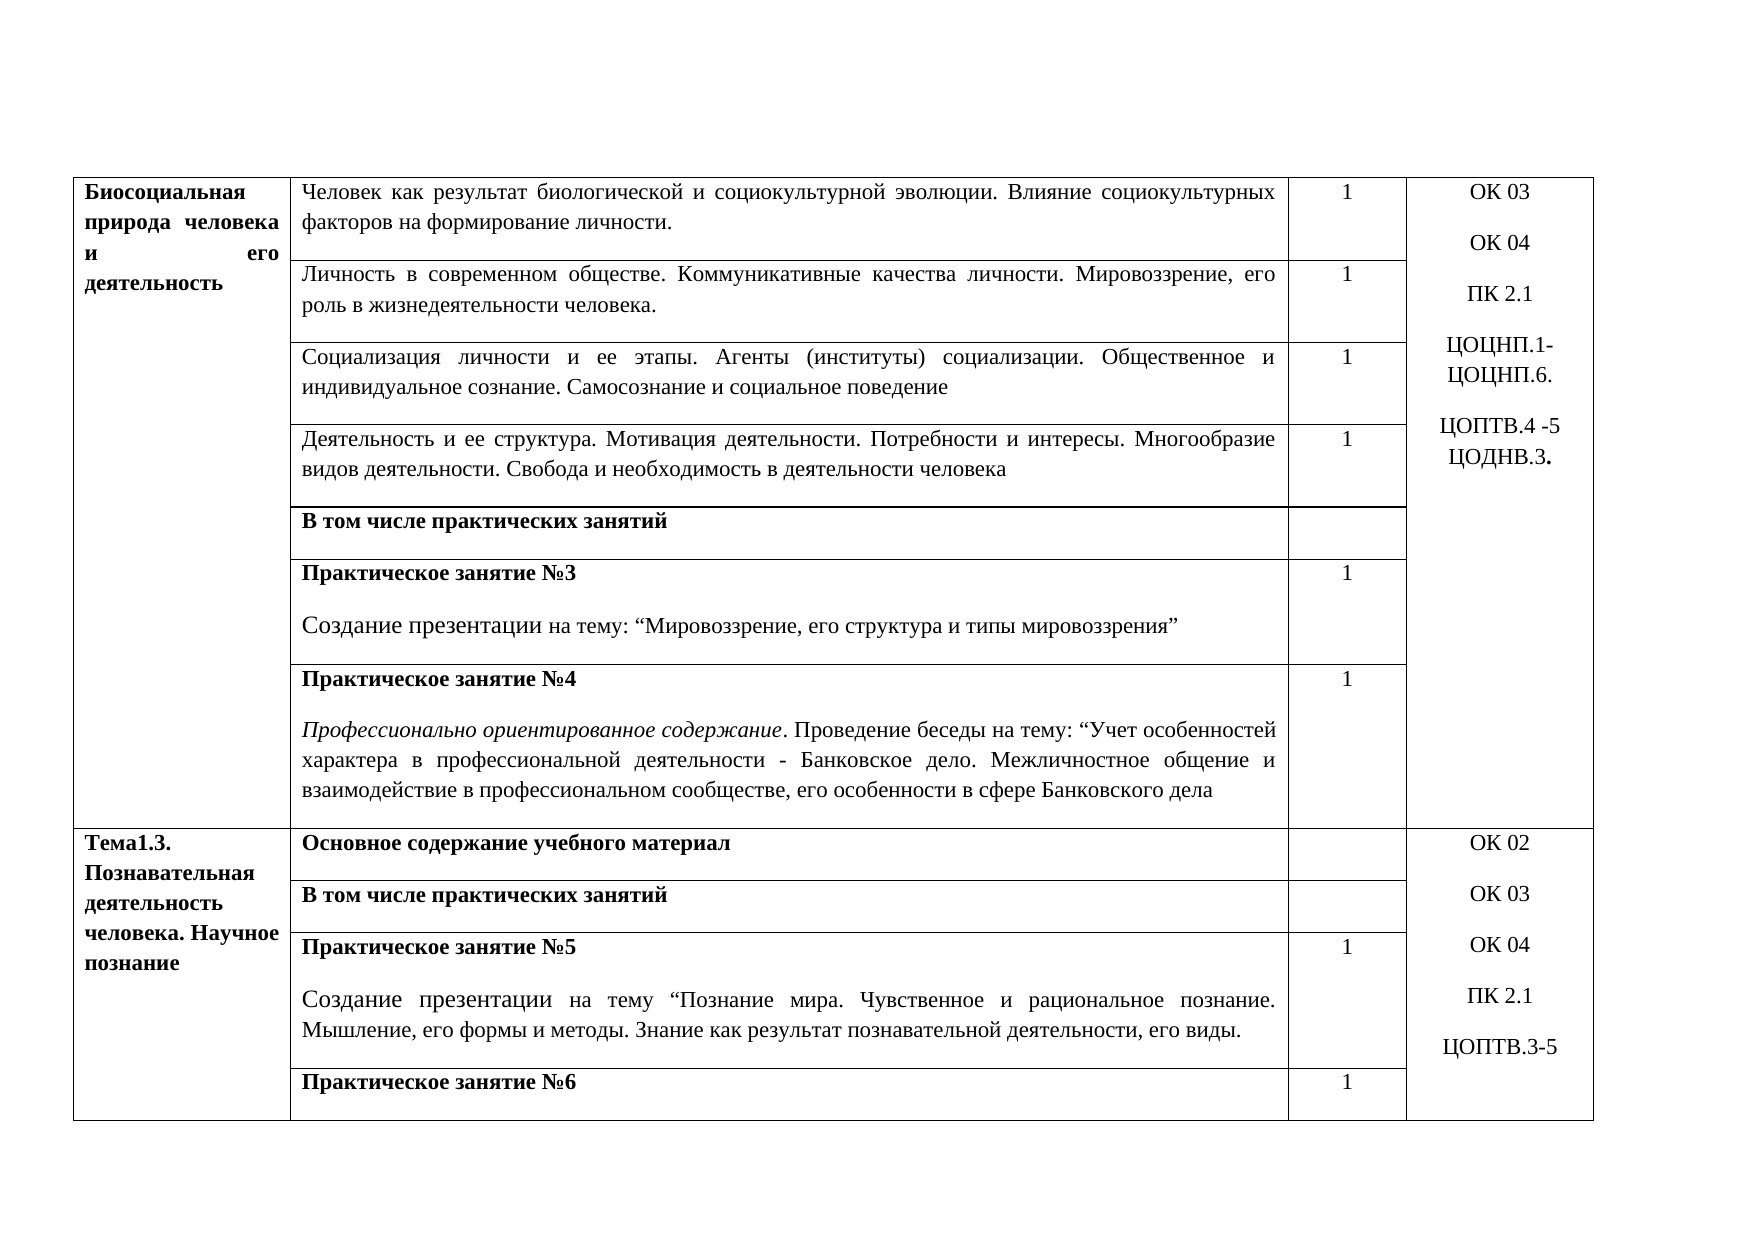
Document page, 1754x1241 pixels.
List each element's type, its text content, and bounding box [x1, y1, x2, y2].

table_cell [291, 1069, 1288, 1119]
table_cell В том числе практических занятий [291, 881, 1288, 932]
table_cell Основное содержание учебного материал [291, 829, 1288, 879]
table_cell Деятельность и ее структура. Мотивация деятельности. Потребности и интересы. Многообразие видов деятельности. Свобода и необходимость в деятельности человека [291, 425, 1288, 506]
table_cell 1 [1289, 261, 1406, 342]
table_cell Практическое занятие №5 Создание презентации на тему “Познание мира. Чувственное и рациональное познание. Мышление, его формы и методы. Знание как результат познавательной деятельности, его виды. [291, 933, 1288, 1067]
table_cell 1 [1289, 1069, 1406, 1119]
table_cell [1289, 508, 1406, 558]
table_cell В том числе практических занятий [291, 508, 1288, 558]
table_cell [1289, 829, 1406, 879]
table_cell 1 [1289, 425, 1406, 506]
table_cell ОК 02 ОК 03 ОК 04 ПК 2.1 ЦОПТВ.3-5 ЦОЦНП.1. -6 [1407, 829, 1593, 1119]
table_cell 1 [1289, 560, 1406, 664]
table_cell 1 [1289, 665, 1406, 827]
table_cell 1 [1289, 343, 1406, 424]
table_cell 1 [1289, 933, 1406, 1067]
table_cell Социализация личности и ее этапы. Агенты (институты) социализации. Общественное и индивидуальное сознание. Самосознание и социальное поведение [291, 343, 1288, 424]
table_cell Практическое занятие №4 Профессионально ориентированное содержание. Проведение беседы на тему: “Учет особенностей характера в профессиональной деятельности - Банковское дело. Межличностное общение и взаимодействие в профессиональном сообществе, его особенности в сфере Банковского дела [291, 665, 1288, 827]
table_cell Практическое занятие №3 Создание презентации на тему: “Мировоззрение, его структура и типы мировоззрения” [291, 560, 1288, 664]
table_cell Человек как результат биологической и социокультурной эволюции. Влияние социокультурных факторов на формирование личности. [291, 178, 1288, 259]
table_cell Тема1.3. Познавательная деятельность человека. Научное познание [74, 829, 290, 1119]
table_cell [1289, 881, 1406, 932]
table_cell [74, 178, 290, 827]
table_cell 1 [1289, 178, 1406, 259]
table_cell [1407, 178, 1593, 827]
table_cell Личность в современном обществе. Коммуникативные качества личности. Мировоззрение, его роль в жизнедеятельности человека. [291, 261, 1288, 342]
